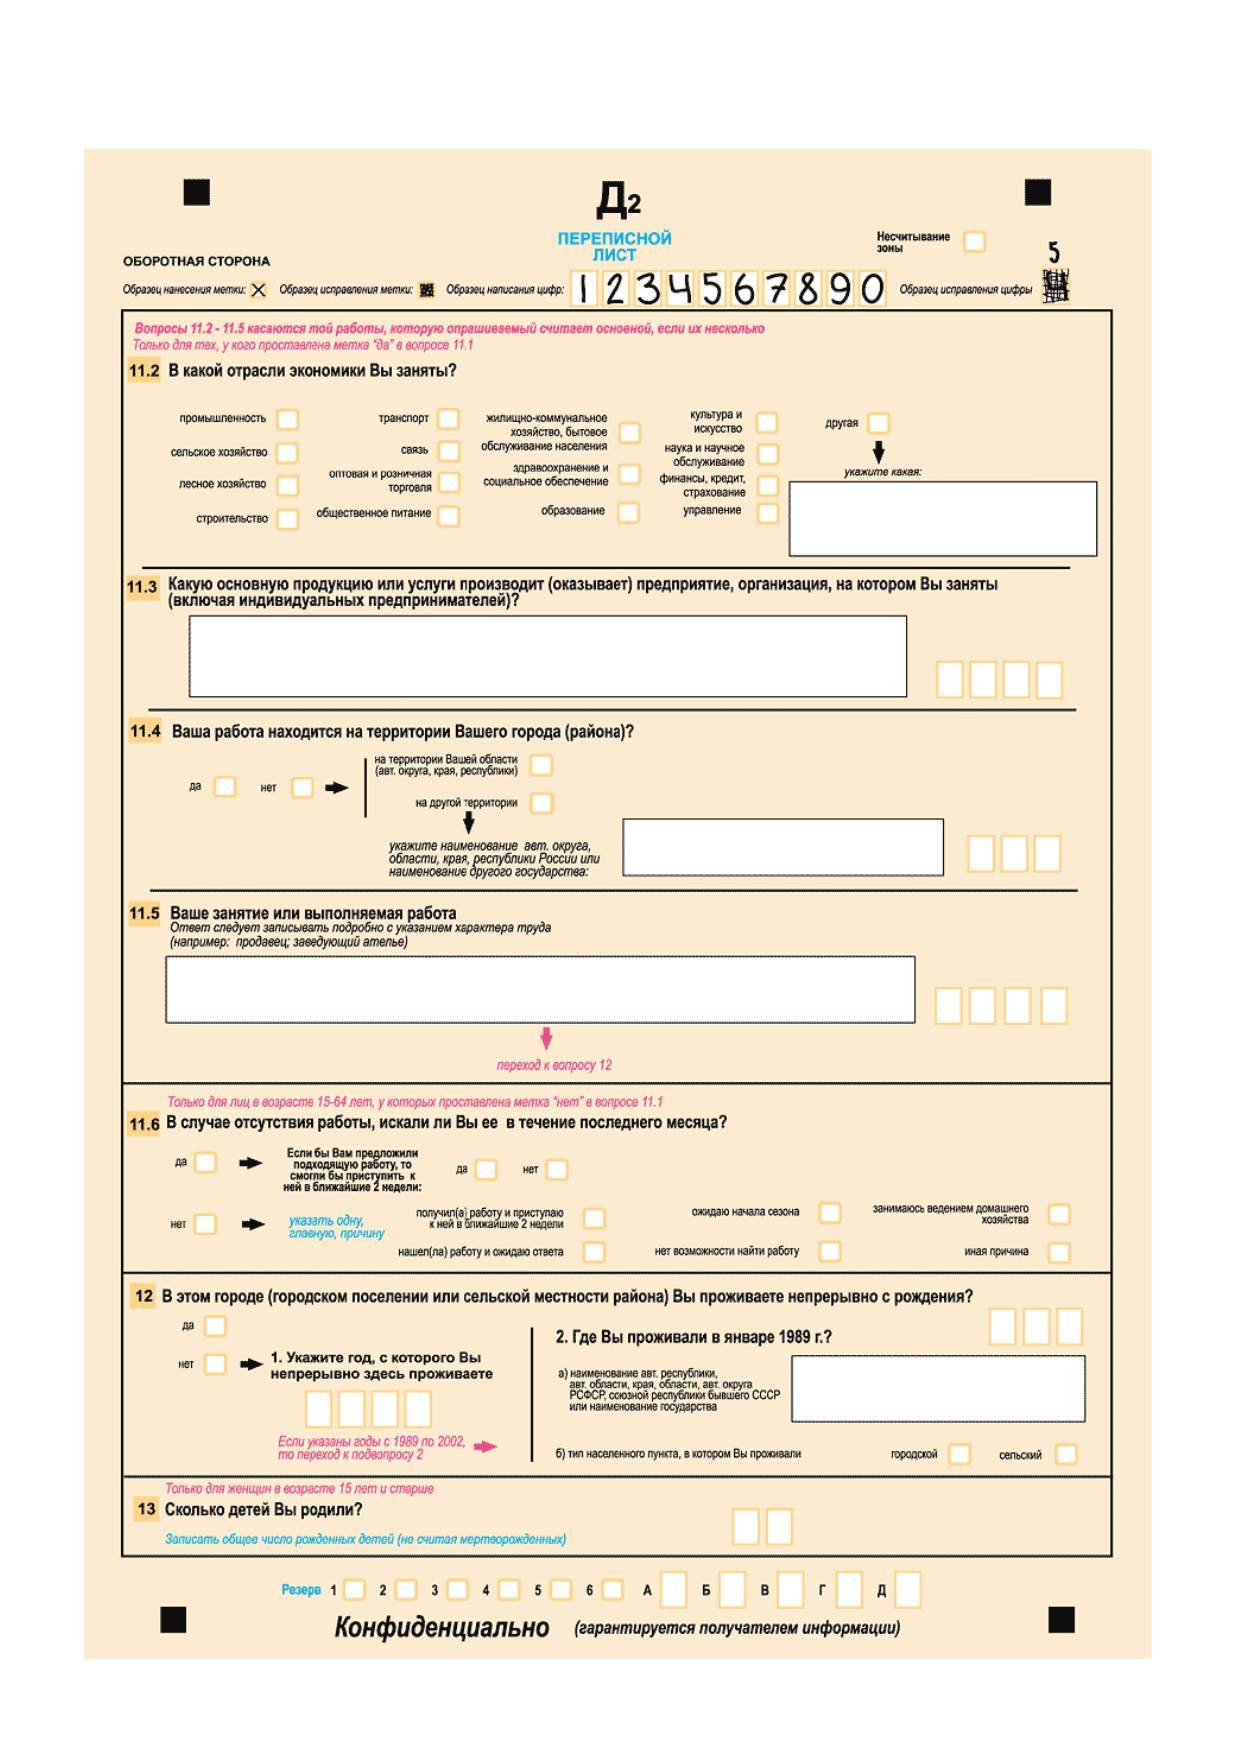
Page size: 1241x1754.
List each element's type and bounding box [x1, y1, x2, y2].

picture [83, 149, 1152, 1659]
